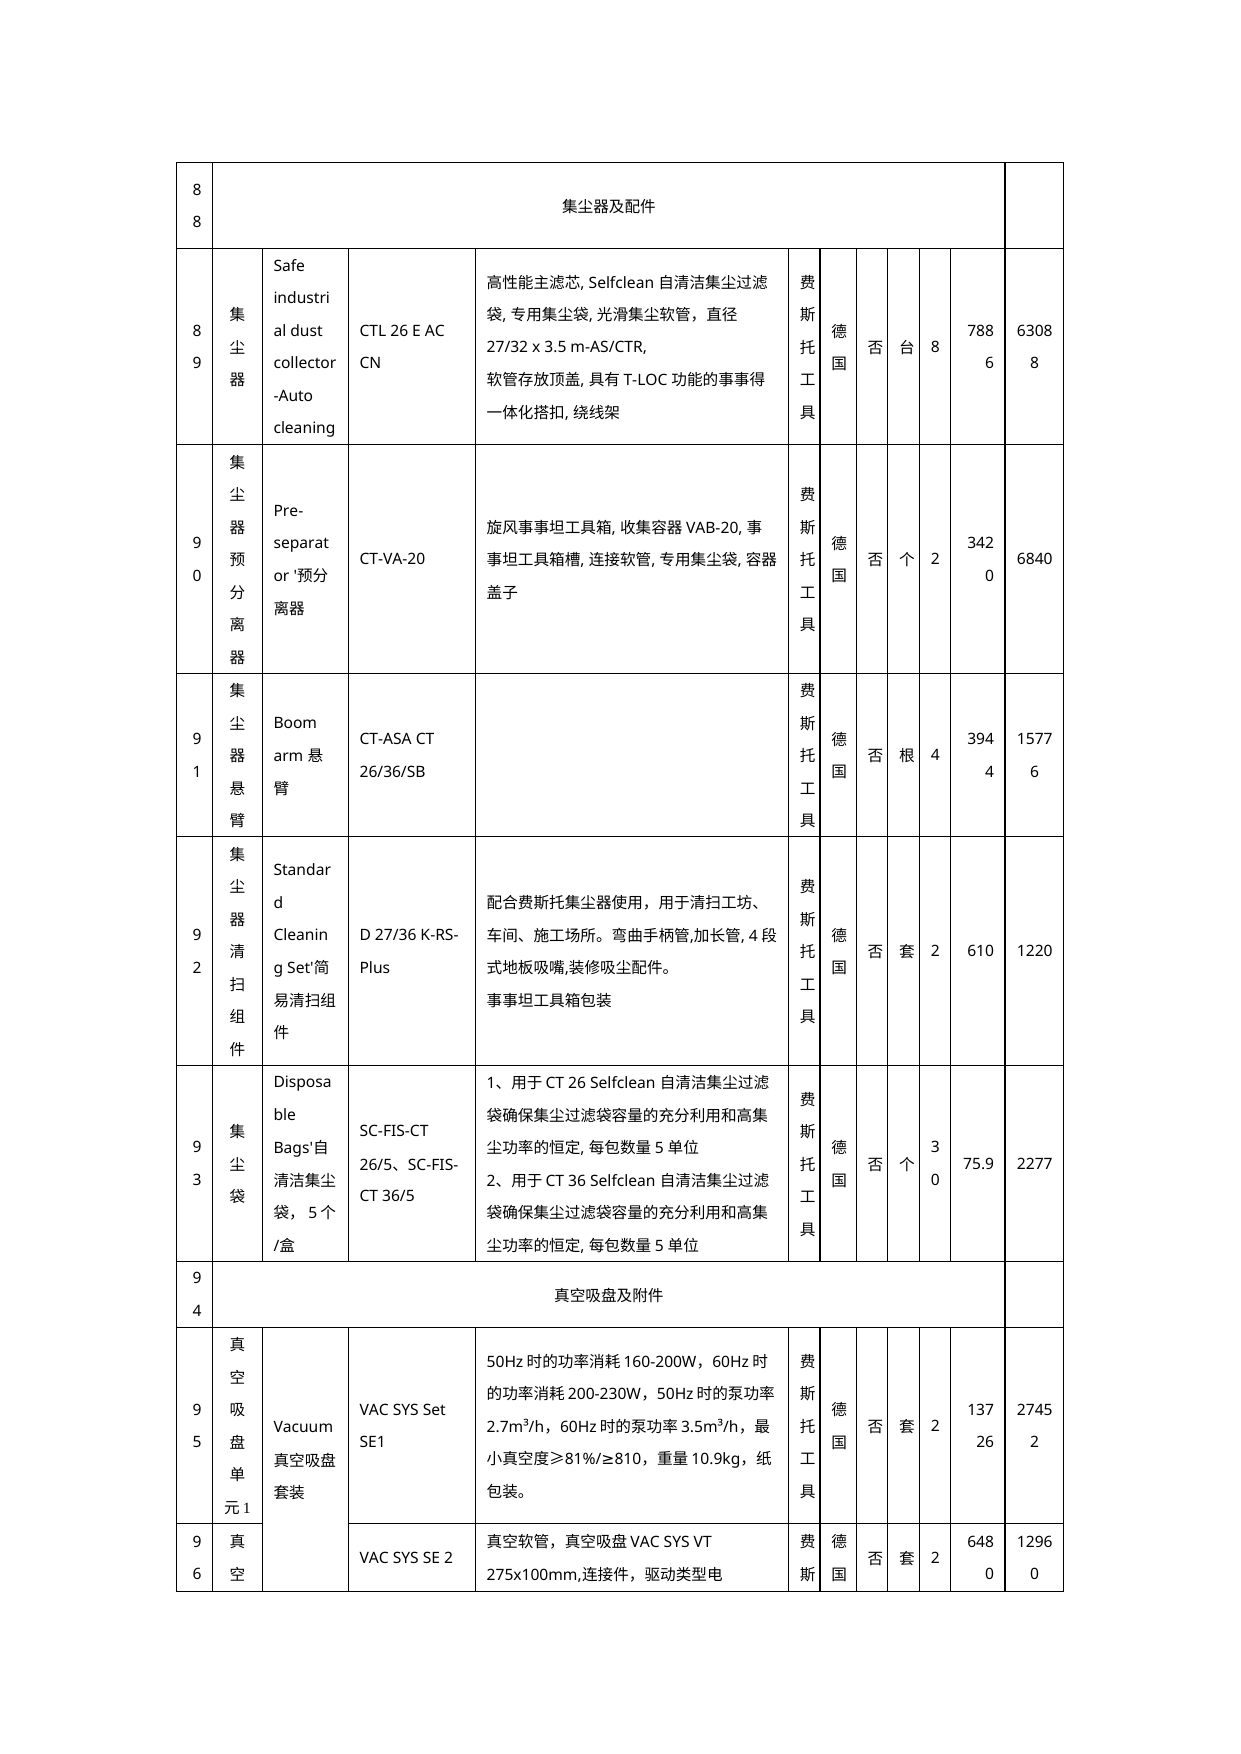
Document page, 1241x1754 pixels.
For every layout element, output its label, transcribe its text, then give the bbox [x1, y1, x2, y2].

table_cell 否 [857, 1524, 887, 1591]
table_cell 63088 [1006, 249, 1063, 444]
table_cell 2 [920, 837, 950, 1064]
table_cell 3944 [951, 674, 1004, 836]
table_cell 德国 [821, 445, 856, 672]
table_cell 集尘器清扫组件 [213, 837, 262, 1064]
table_cell 90 [177, 445, 212, 672]
table_cell 费斯托工具 [789, 674, 819, 836]
table_cell 德国 [821, 1328, 856, 1523]
table_cell 13726 [951, 1328, 1004, 1523]
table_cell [476, 1524, 788, 1591]
table_cell VAC SYS SE 2 [349, 1524, 475, 1591]
table_cell 费斯托工具 [789, 1524, 819, 1591]
table_cell 4 [920, 674, 950, 836]
table_cell 88 [177, 163, 212, 248]
table_cell 否 [857, 837, 887, 1064]
table_cell 50Hz时的功率消耗160-200W，60Hz时的功率消耗200-230W，50Hz时的泵功率2.7m³/h，60Hz时的泵功率3.5m³/h，最小真空度≥81%/≥810，重量10.9kg，纸包装。 [476, 1328, 788, 1523]
table_cell 8 [920, 249, 950, 444]
table_cell 2 [920, 445, 950, 672]
table_cell 德国 [821, 1524, 856, 1591]
table_cell 6480 [951, 1524, 1004, 1591]
table_cell 610 [951, 837, 1004, 1064]
table_cell 德国 [821, 837, 856, 1064]
table_cell 集尘器悬臂 [213, 674, 262, 836]
table_cell Standard Cleaning Set'简易清扫组件 [263, 837, 348, 1064]
table_cell CTL 26 E AC CN [349, 249, 475, 444]
table_cell 德国 [821, 249, 856, 444]
table_cell 92 [177, 837, 212, 1064]
table_cell [1006, 163, 1063, 248]
table_cell 德国 [821, 1066, 856, 1261]
table_cell 否 [857, 445, 887, 672]
table_cell 集尘器预分离器 [213, 445, 262, 672]
table_cell CT-VA-20 [349, 445, 475, 672]
table_cell [476, 674, 788, 836]
table_cell 2 [920, 1524, 950, 1591]
table_cell Vacuum真空吸盘套装 [263, 1328, 348, 1591]
table_cell Boom arm 悬臂 [263, 674, 348, 836]
table_cell 15776 [1006, 674, 1063, 836]
table_cell 91 [177, 674, 212, 836]
table_cell 旋风事事坦工具箱, 收集容器 VAB-20, 事事坦工具箱槽, 连接软管, 专用集尘袋, 容器盖子 [476, 445, 788, 672]
table_cell 真空吸盘单元2 [213, 1524, 262, 1591]
table_cell SC-FIS-CT 26/5、SC-FIS-CT 36/5 [349, 1066, 475, 1261]
table_cell 否 [857, 1066, 887, 1261]
table_cell 7886 [951, 249, 1004, 444]
table_cell 95 [177, 1328, 212, 1523]
table_cell 3420 [951, 445, 1004, 672]
table_cell VAC SYS Set SE1 [349, 1328, 475, 1523]
table_cell 套 [888, 837, 919, 1064]
table_cell Safe industrial dust collector-Auto cleaning [263, 249, 348, 444]
table_cell 德国 [821, 674, 856, 836]
table_cell [1006, 1262, 1063, 1327]
table_cell 个 [888, 1066, 919, 1261]
table_cell 93 [177, 1066, 212, 1261]
table_cell 套 [888, 1328, 919, 1523]
table_cell 费斯托工具 [789, 445, 819, 672]
table_cell 6840 [1006, 445, 1063, 672]
table_cell D 27/36 K-RS-Plus [349, 837, 475, 1064]
table_cell Disposable Bags'自清洁集尘袋， 5个/盒 [263, 1066, 348, 1261]
table_cell 根 [888, 674, 919, 836]
table_cell 个 [888, 445, 919, 672]
table_cell 否 [857, 1328, 887, 1523]
table_cell 2277 [1006, 1066, 1063, 1261]
table_cell 否 [857, 674, 887, 836]
table_cell 集尘袋 [213, 1066, 262, 1261]
table_cell 真空吸盘及附件 [213, 1262, 1004, 1327]
table_cell 96 [177, 1524, 212, 1591]
table_cell 套 [888, 1524, 919, 1591]
table_cell 1220 [1006, 837, 1063, 1064]
table_cell 台 [888, 249, 919, 444]
table_cell 27452 [1006, 1328, 1063, 1523]
table_cell 75.9 [951, 1066, 1004, 1261]
table_cell 真空吸盘单元1 [213, 1328, 262, 1523]
table_cell 费斯托工具 [789, 837, 819, 1064]
table_cell 集尘器及配件 [213, 163, 1004, 248]
table_cell 12960 [1006, 1524, 1063, 1591]
table_cell 费斯托工具 [789, 1066, 819, 1261]
table_cell 配合费斯托集尘器使用，用于清扫工坊、车间、施工场所。弯曲手柄管,加长管, 4段式地板吸嘴,装修吸尘配件。 事事坦工具箱包装 [476, 837, 788, 1064]
table_cell 集尘器 [213, 249, 262, 444]
table_cell 89 [177, 249, 212, 444]
table_cell 2 [920, 1328, 950, 1523]
table_cell 30 [920, 1066, 950, 1261]
table_cell 1、用于CT 26 Selfclean 自清洁集尘过滤袋确保集尘过滤袋容量的充分利用和高集尘功率的恒定, 每包数量 5 单位 2、用于CT 36 Selfclean 自清洁集尘过滤袋确保集尘过滤袋容量的充分利用和高集尘功率的恒定, 每包数量 5 单位 [476, 1066, 788, 1261]
table_cell Pre-separator '预分离器 [263, 445, 348, 672]
table_cell CT-ASA CT 26/36/SB [349, 674, 475, 836]
table_cell 高性能主滤芯, Selfclean 自清洁集尘过滤袋, 专用集尘袋, 光滑集尘软管，直径 27/32 x 3.5 m-AS/CTR, 软管存放顶盖, 具有 T-LOC 功能的事事得一体化搭扣, 绕线架 [476, 249, 788, 444]
table_cell 否 [857, 249, 887, 444]
table_cell 费斯托工具 [789, 1328, 819, 1523]
table_cell 费斯托工具 [789, 249, 819, 444]
table_cell 94 [177, 1262, 212, 1327]
